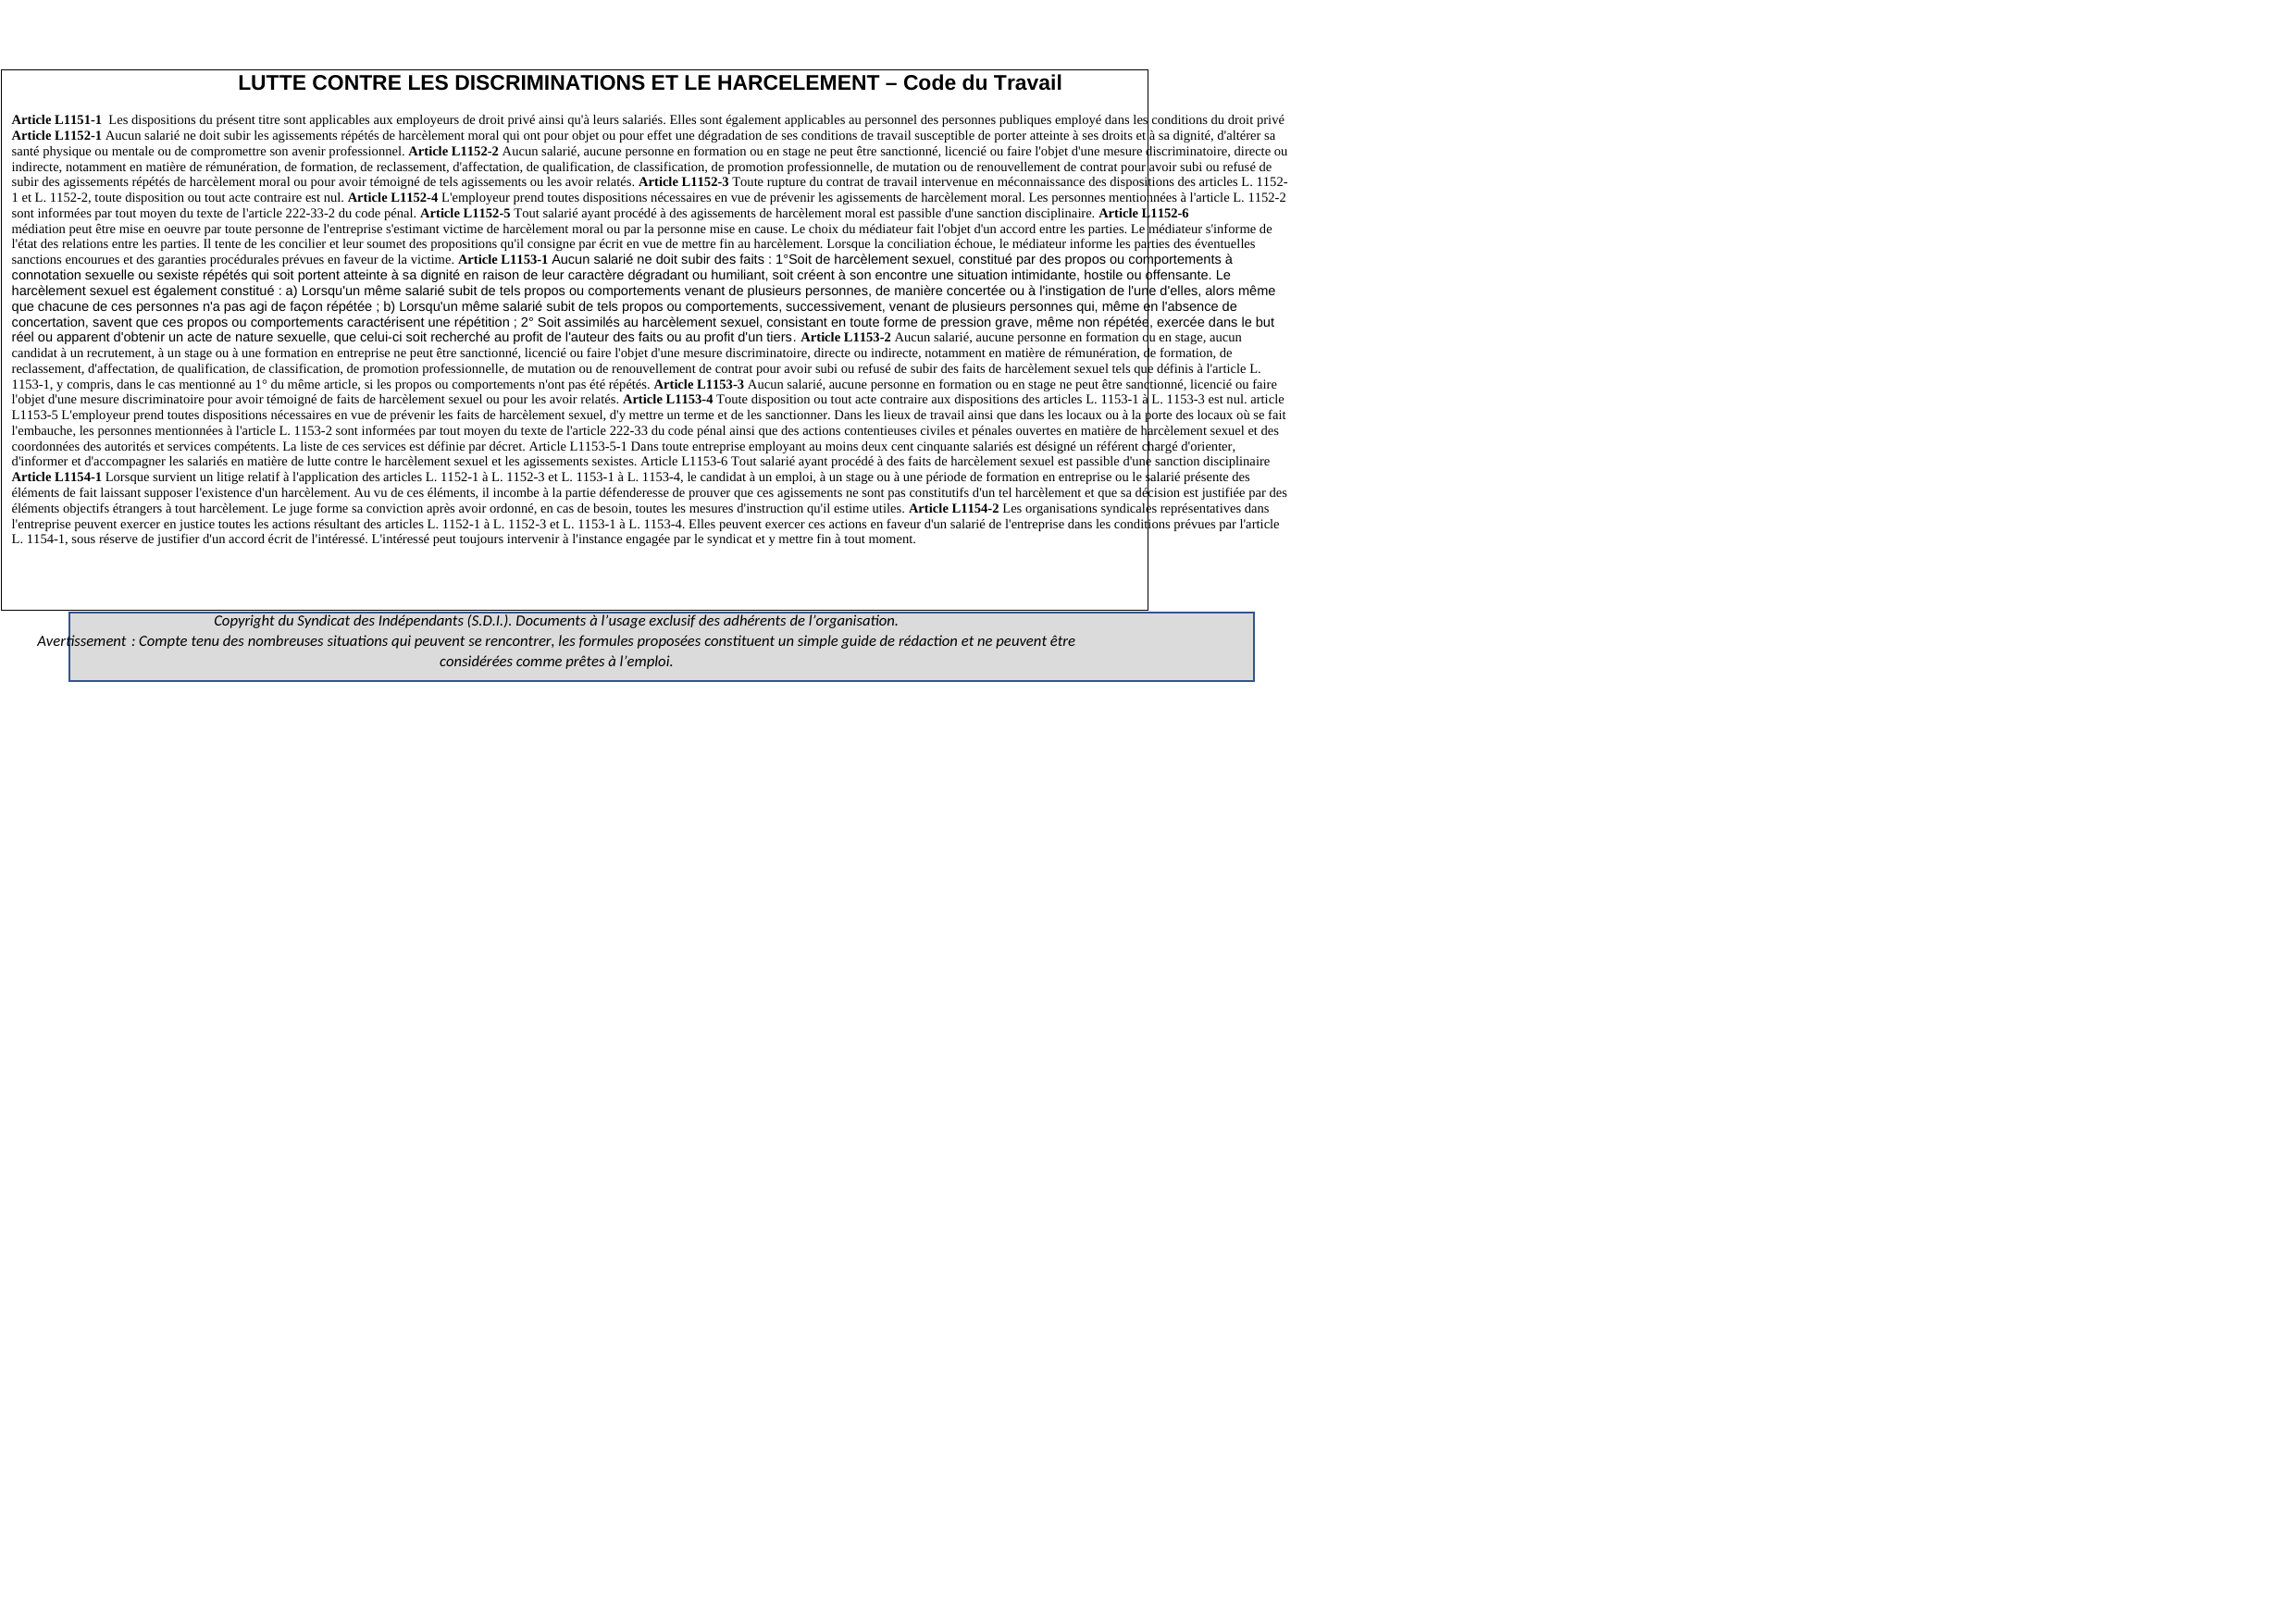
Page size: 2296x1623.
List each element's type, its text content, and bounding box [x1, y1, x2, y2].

text Avertissement : Compte tenu des nombreuses situations qui peuvent se rencontrer, les formules proposées constituent un simple guide de rédaction et ne peuvent être considérées comme prêtes à l’emploi. [1, 631, 1113, 670]
text Copyright du Syndicat des Indépendants (S.D.I.). Documents à l’usage exclusif des adhérents de l’organisation. [1, 611, 1113, 630]
table_header LUTTE CONTRE LES DISCRIMINATIONS ET LE HARCELEMENT – Code du Travail Article L1151-1 Les dispositions du présent titre sont applicables aux employeurs de droit privé ainsi qu'à leurs salariés. Elles sont également applicables au personnel des personnes publiques employé dans les conditions du droit privé. Article L1152-1 Aucun salarié ne doit subir les agissements répétés de harcèlement moral qui ont pour objet ou pour effet une dégradation de ses conditions de travail susceptible de porter atteinte à ses droits et à sa dignité, d'altérer sa santé physique ou mentale ou de compromettre son avenir professionnel. Article L1152-2 Aucun salarié, aucune personne en formation ou en stage ne peut être sanctionné, licencié ou faire l'objet d'une mesure discriminatoire, directe ou indirecte, notamment en matière de rémunération, de formation, de reclassement, d'affectation, de qualification, de classification, de promotion professionnelle, de mutation ou de renouvellement de contrat pour avoir subi ou refusé de subir des agissements répétés de harcèlement moral ou pour avoir témoigné de tels agissements ou les avoir relatés. Article L1152-3 Toute rupture du contrat de travail intervenue en méconnaissance des dispositions des articles L. 1152-1 et L. 1152-2, toute disposition ou tout acte contraire est nul. Article L1152-4 L'employeur prend toutes dispositions nécessaires en vue de prévenir les agissements de harcèlement moral. Les personnes mentionnées à l'article L. 1152-2 sont informées par tout moyen du texte de l'article 222-33-2 du code pénal. Article L1152-5 Tout salarié ayant procédé à des agissements de harcèlement moral est passible d'une sanction disciplinaire. Article L1152-6 Une procédure de médiation peut être mise en oeuvre par toute personne de l'entreprise s'estimant victime de harcèlement moral ou par la personne mise en cause. Le choix du médiateur fait l'objet d'un accord entre les parties. Le médiateur s'informe de l'état des relations entre les parties. Il tente de les concilier et leur soumet des propositions qu'il consigne par écrit en vue de mettre fin au harcèlement. Lorsque la conciliation échoue, le médiateur informe les parties des éventuelles sanctions encourues et des garanties procédurales prévues en faveur de la victime. Article L1153-1 Aucun salarié ne doit subir des faits : 1°Soit de harcèlement sexuel, constitué par des propos ou comportements à connotation sexuelle ou sexiste répétés qui soit portent atteinte à sa dignité en raison de leur caractère dégradant ou humiliant, soit créent à son encontre une situation intimidante, hostile ou offensante. Le harcèlement sexuel est également constitué : a) Lorsqu'un même salarié subit de tels propos ou comportements venant de plusieurs personnes, de manière concertée ou à l'instigation de l'une d'elles, alors même que chacune de ces personnes n'a pas agi de façon répétée ; b) Lorsqu'un même salarié subit de tels propos ou comportements, successivement, venant de plusieurs personnes qui, même en l'absence de concertation, savent que ces propos ou comportements caractérisent une répétition ; 2° Soit assimilés au harcèlement sexuel, consistant en toute forme de pression grave, même non répétée, exercée dans le but réel ou apparent d'obtenir un acte de nature sexuelle, que celui-ci soit recherché au profit de l'auteur des faits ou au profit d'un tiers. Article L1153-2 Aucun salarié, aucune personne en formation ou en stage, aucun candidat à un recrutement, à un stage ou à une formation en entreprise ne peut être sanctionné, licencié ou faire l'objet d'une mesure discriminatoire, directe ou indirecte, notamment en matière de rémunération, de formation, de reclassement, d'affectation, de qualification, de classification, de promotion professionnelle, de mutation ou de renouvellement de contrat pour avoir subi ou refusé de subir des faits de harcèlement sexuel tels que définis à l'article L. 1153-1, y compris, dans le cas mentionné au 1° du même article, si les propos ou comportements n'ont pas été répétés. Article L1153-3 Aucun salarié, aucune personne en formation ou en stage ne peut être sanctionné, licencié ou faire l'objet d'une mesure discriminatoire pour avoir témoigné de faits de harcèlement sexuel ou pour les avoir relatés. Article L1153-4 Toute disposition ou tout acte contraire aux dispositions des articles L. 1153-1 à L. 1153-3 est nul. article L1153-5 L'employeur prend toutes dispositions nécessaires en vue de prévenir les faits de harcèlement sexuel, d'y mettre un terme et de les sanctionner. Dans les lieux de travail ainsi que dans les locaux ou à la porte des locaux où se fait l'embauche, les personnes mentionnées à l'article L. 1153-2 sont informées par tout moyen du texte de l'article 222-33 du code pénal ainsi que des actions contentieuses civiles et pénales ouvertes en matière de harcèlement sexuel et des coordonnées des autorités et services compétents. La liste de ces services est définie par décret. Article L1153-5-1 Dans toute entreprise employant au moins deux cent cinquante salariés est désigné un référent chargé d'orienter, d'informer et d'accompagner les salariés en matière de lutte contre le harcèlement sexuel et les agissements sexistes. Article L1153-6 Tout salarié ayant procédé à des faits de harcèlement sexuel est passible d'une sanction disciplinaire. Article L1154-1 Lorsque survient un litige relatif à l'application des articles L. 1152-1 à L. 1152-3 et L. 1153-1 à L. 1153-4, le candidat à un emploi, à un stage ou à une période de formation en entreprise ou le salarié présente des éléments de fait laissant supposer l'existence d'un harcèlement. Au vu de ces éléments, il incombe à la partie défenderesse de prouver que ces agissements ne sont pas constitutifs d'un tel harcèlement et que sa décision est justifiée par des éléments objectifs étrangers à tout harcèlement. Le juge forme sa conviction après avoir ordonné, en cas de besoin, toutes les mesures d'instruction qu'il estime utiles. Article L1154-2 Les organisations syndicales représentatives dans l'entreprise peuvent exercer en justice toutes les actions résultant des articles L. 1152-1 à L. 1152-3 et L. 1153-1 à L. 1153-4. Elles peuvent exercer ces actions en faveur d'un salarié de l'entreprise dans les conditions prévues par l'article L. 1154-1, sous réserve de justifier d'un accord écrit de l'intéressé. L'intéressé peut toujours intervenir à l'instance engagée par le syndicat et y mettre fin à tout moment. [2, 70, 1148, 610]
